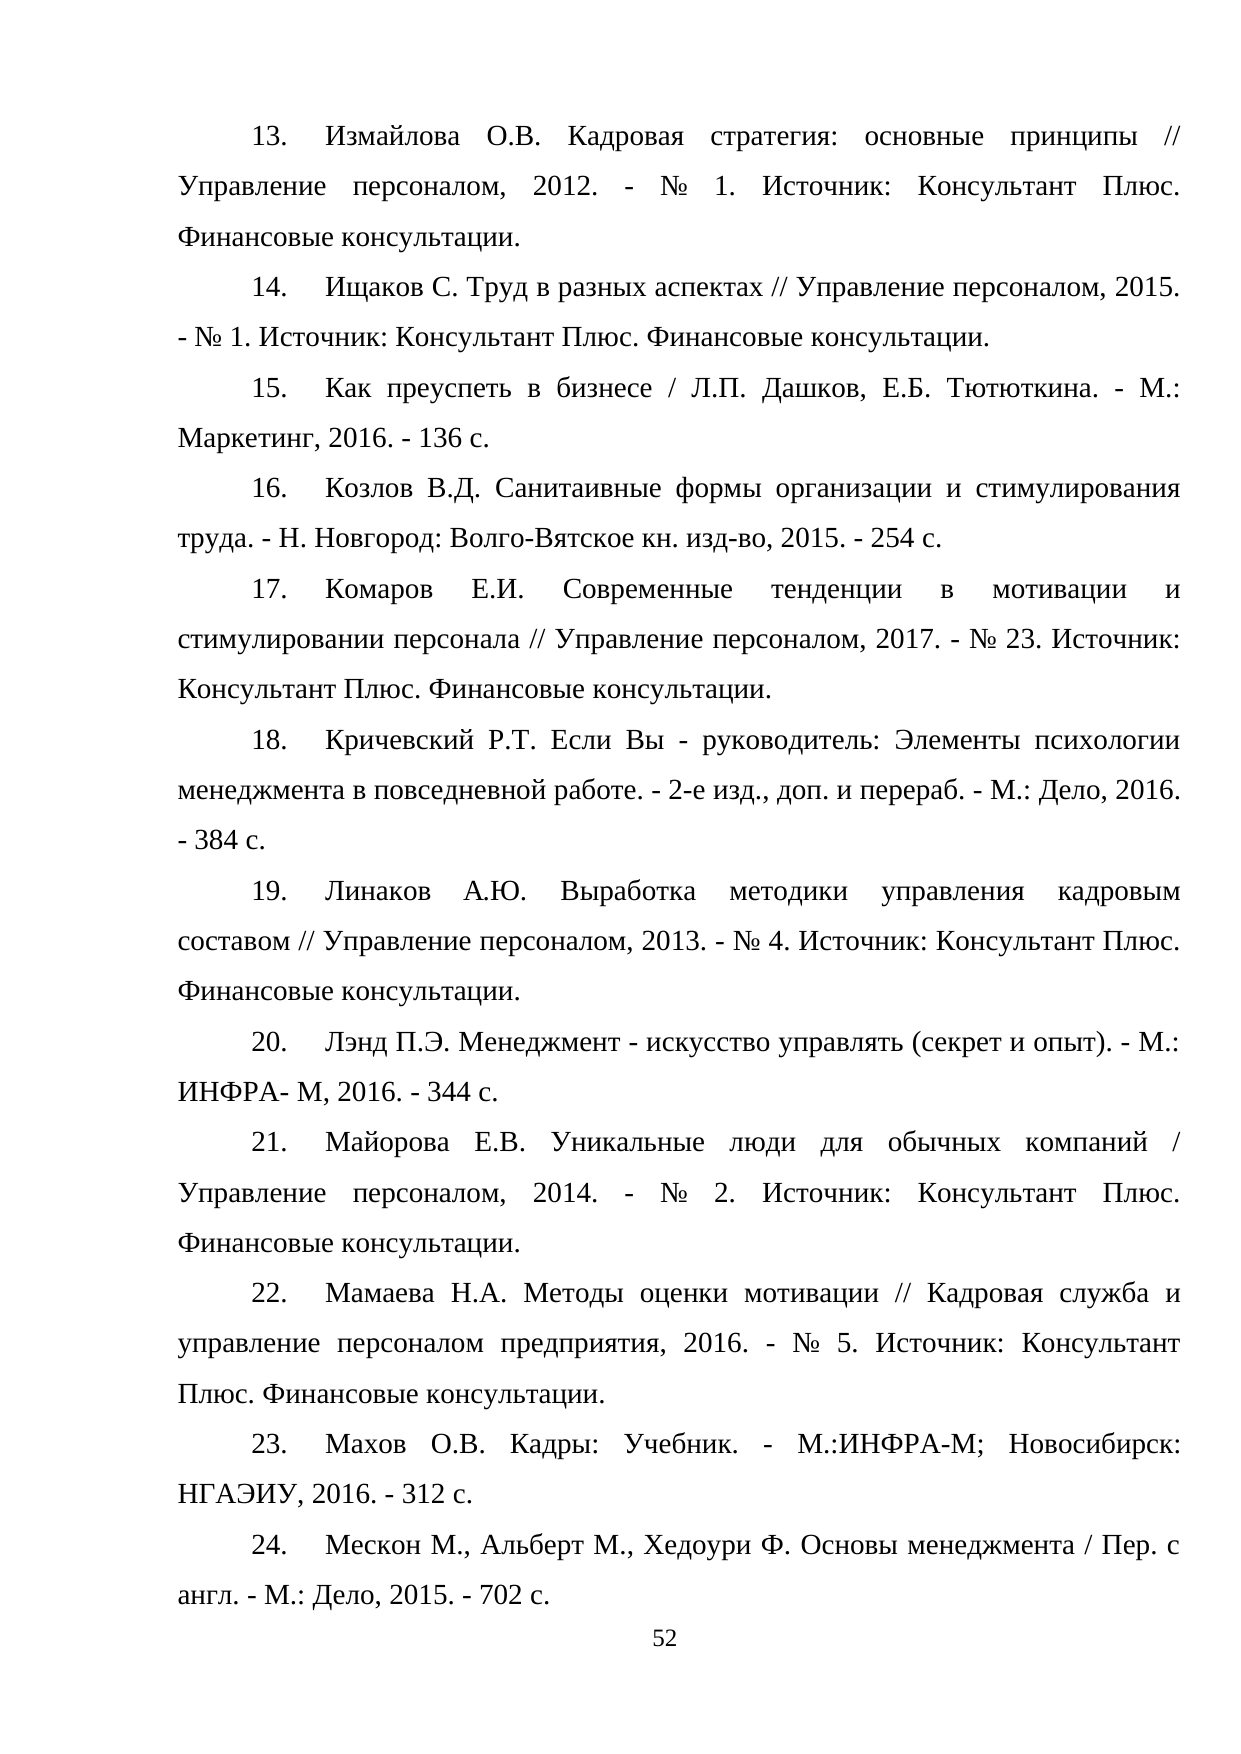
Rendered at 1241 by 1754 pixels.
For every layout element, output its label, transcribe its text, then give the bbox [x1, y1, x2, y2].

list Мескон М., Альберт М., Хедоури Ф. Основы менеджмента / Пер. с англ. - М.: Дело, 2015. - 702 с. [177, 1527, 1181, 1611]
list Как преуспеть в бизнесе / Л.П. Дашков, Е.Б. Тютюткина. - М.: Маркетинг, 2016. - 136 с. [177, 370, 1181, 453]
list Лэнд П.Э. Менеджмент - искусство управлять (секрет и опыт). - М.: ИНФРА- М, 2016. - 344 с. [177, 1024, 1181, 1108]
list Линаков А.Ю. Выработка методики управления кадровым составом // Управление персоналом, 2013. - № 4. Источник: Консультант Плюс. Финансовые консультации. [177, 873, 1181, 1007]
list Мамаева Н.А. Методы оценки мотивации // Кадровая служба и управление персоналом предприятия, 2016. - № 5. Источник: Консультант Плюс. Финансовые консультации. [177, 1275, 1181, 1409]
list Ищаков С. Труд в разных аспектах // Управление персоналом, 2015. - № 1. Источник: Консультант Плюс. Финансовые консультации. [177, 269, 1181, 353]
list Майорова Е.В. Уникальные люди для обычных компаний / Управление персоналом, 2014. - № 2. Источник: Консультант Плюс. Финансовые консультации. [177, 1124, 1181, 1258]
list Махов О.В. Кадры: Учебник. - М.:ИНФРА-М; Новосибирск: НГАЭИУ, 2016. - 312 с. [177, 1426, 1181, 1510]
list Измайлова О.В. Кадровая стратегия: основные принципы // Управление персоналом, 2012. - № 1. Источник: Консультант Плюс. Финансовые консультации. [177, 118, 1181, 252]
list Кричевский Р.Т. Если Вы - руководитель: Элементы психологии менеджмента в повседневной работе. - 2-е изд., доп. и перераб. - М.: Дело, 2016. - 384 с. [177, 722, 1181, 856]
list Козлов В.Д. Санитаивные формы организации и стимулирования труда. - Н. Новгород: Волго-Вятское кн. изд-во, 2015. - 254 с. [177, 470, 1181, 554]
list Комаров Е.И. Современные тенденции в мотивации и стимулировании персонала // Управление персоналом, 2017. - № 23. Источник: Консультант Плюс. Финансовые консультации. [177, 571, 1181, 705]
